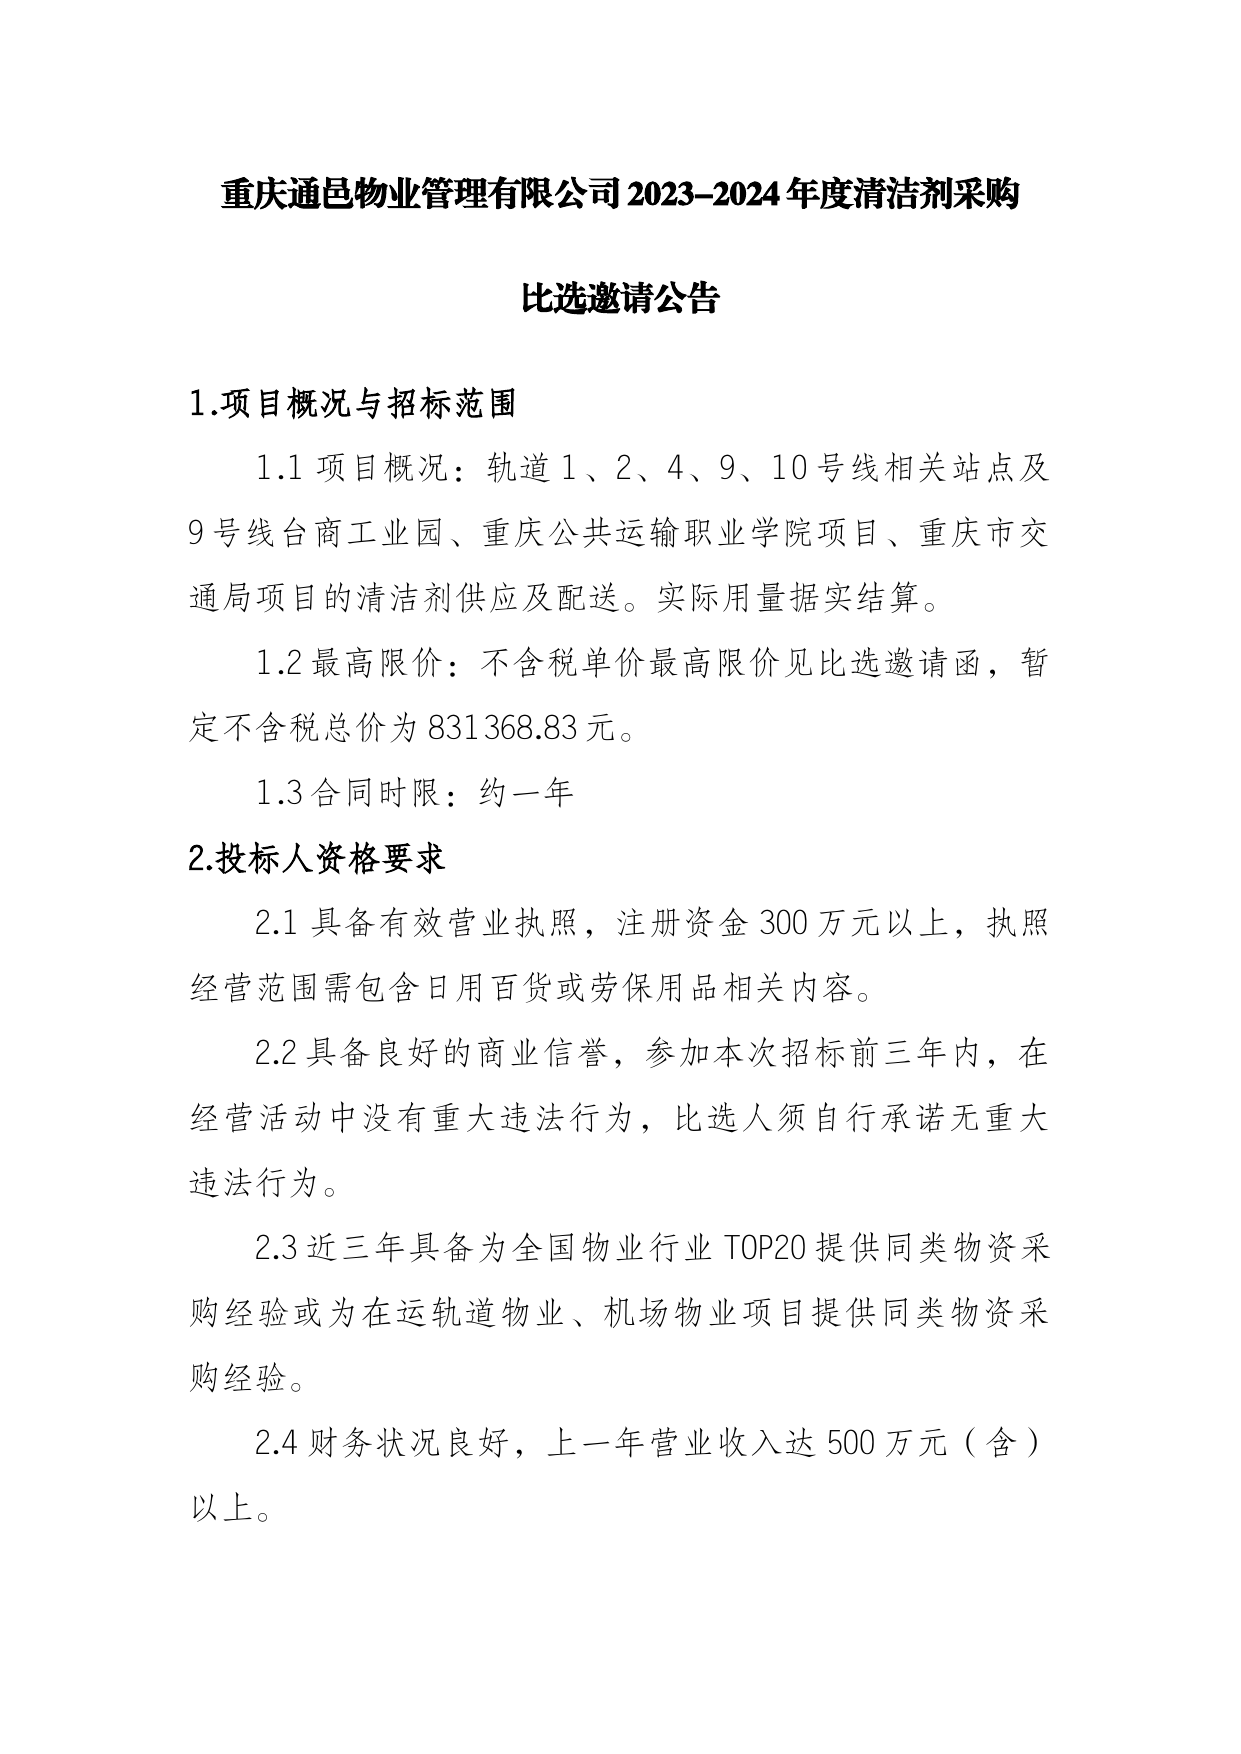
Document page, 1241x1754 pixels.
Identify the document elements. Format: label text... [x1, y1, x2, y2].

text 1.1项目概况：轨道1、2、4、9、10号线相关站点及9号线台商工业园、重庆公共运输职业学院项目、重庆市交通局项目的清洁剂供应及配送。实际用量据实结算。 [187, 436, 1053, 631]
text 1.项目概况与招标范围 [187, 371, 1053, 436]
text 2.4财务状况良好，上一年营业收入达500万元（含）以上。 [187, 1411, 1053, 1541]
text 比选邀请公告 [187, 267, 1053, 332]
text 1.3合同时限：约一年 [187, 761, 1053, 826]
text 2.2具备良好的商业信誉，参加本次招标前三年内，在经营活动中没有重大违法行为，比选人须自行承诺无重大违法行为。 [187, 1021, 1053, 1216]
text 1.2最高限价：不含税单价最高限价见比选邀请函，暂定不含税总价为831368.83元。 [187, 631, 1053, 761]
text 2.1具备有效营业执照，注册资金300万元以上，执照经营范围需包含日用百货或劳保用品相关内容。 [187, 891, 1053, 1021]
text 2.投标人资格要求 [187, 826, 1053, 891]
text 2.3近三年具备为全国物业行业TOP20提供同类物资采购经验或为在运轨道物业、机场物业项目提供同类物资采购经验。 [187, 1216, 1053, 1411]
text 重庆通邑物业管理有限公司2023-2024年度清洁剂采购 [187, 162, 1053, 227]
